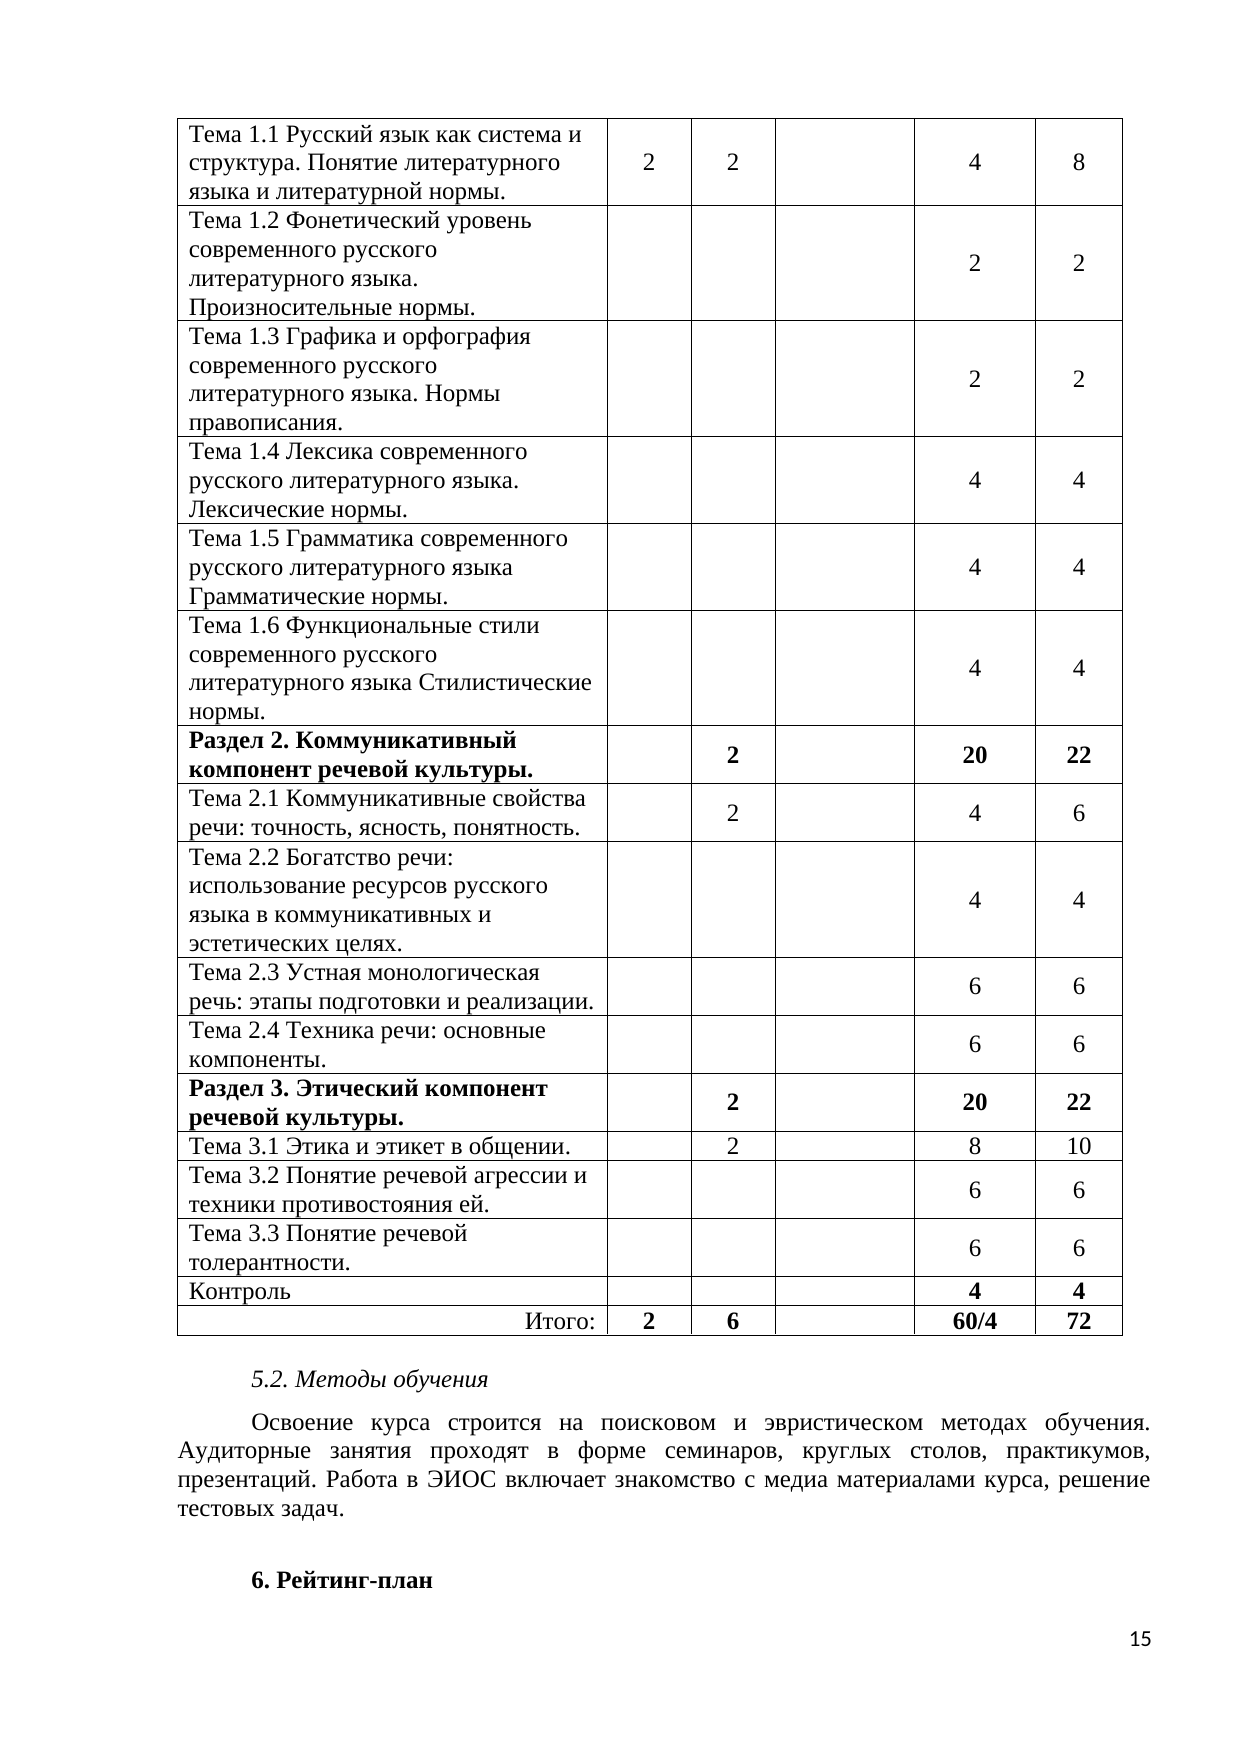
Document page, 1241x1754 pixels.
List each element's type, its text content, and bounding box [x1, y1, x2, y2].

table_cell [776, 524, 914, 609]
table_cell Итого: [178, 1306, 607, 1334]
table_cell [776, 1219, 914, 1276]
table_cell [608, 206, 691, 320]
table_cell [776, 119, 914, 205]
table_cell Тема 1.3 Графика и орфография современного русского литературного языка. Нормы правописания. [178, 321, 607, 436]
table_cell 4 [1036, 524, 1122, 609]
table_cell Тема 1.4 Лексика современного русского литературного языка. Лексические нормы. [178, 437, 607, 523]
table_cell [692, 524, 775, 609]
table_cell [608, 1219, 691, 1276]
table_cell 4 [1036, 1277, 1122, 1305]
table_cell 8 [915, 1132, 1035, 1160]
table_cell [776, 726, 914, 783]
table_cell 6 [915, 958, 1035, 1014]
table_cell [692, 206, 775, 320]
table_cell [776, 321, 914, 436]
table_cell 2 [1036, 321, 1122, 436]
table_cell Тема 1.1 Русский язык как система и структура. Понятие литературного языка и литературной нормы. [178, 119, 607, 205]
table_cell 8 [1036, 119, 1122, 205]
table_cell 4 [1036, 842, 1122, 957]
table_cell 22 [1036, 726, 1122, 783]
table_cell [608, 1277, 691, 1305]
table_cell 4 [915, 437, 1035, 523]
table_cell 6 [1036, 1219, 1122, 1276]
table_cell 2 [692, 1074, 775, 1131]
table_cell Раздел 3. Этический компонент речевой культуры. [178, 1074, 607, 1131]
text 6. Рейтинг-план [177, 1565, 1152, 1594]
table_cell Тема 2.1 Коммуникативные свойства речи: точность, ясность, понятность. [178, 784, 607, 841]
table_cell [608, 437, 691, 523]
table_cell 6 [915, 1219, 1035, 1276]
table_cell [608, 784, 691, 841]
table_cell [608, 524, 691, 609]
table_cell 20 [915, 726, 1035, 783]
table_cell 2 [608, 119, 691, 205]
table_cell [776, 958, 914, 1014]
table_cell Тема 1.5 Грамматика современного русского литературного языка Грамматические нормы. [178, 524, 607, 609]
table_cell [776, 784, 914, 841]
table_cell 72 [1036, 1306, 1122, 1334]
table_cell [776, 1016, 914, 1073]
table_cell 2 [608, 1306, 691, 1334]
table_cell [692, 321, 775, 436]
table_cell Тема 2.3 Устная монологическая речь: этапы подготовки и реализации. [178, 958, 607, 1014]
table_cell 60/4 [915, 1306, 1035, 1334]
table_cell [776, 1161, 914, 1218]
table_cell 20 [915, 1074, 1035, 1131]
table_cell 6 [1036, 1161, 1122, 1218]
table_cell [776, 437, 914, 523]
table_cell [692, 437, 775, 523]
table_cell Контроль [178, 1277, 607, 1305]
text 5.2. Методы обучения [177, 1364, 1152, 1392]
table_cell [776, 1074, 914, 1131]
table_cell 2 [915, 321, 1035, 436]
table_cell [608, 611, 691, 725]
table_cell 4 [915, 784, 1035, 841]
table_cell [776, 1306, 914, 1334]
table_cell 2 [692, 784, 775, 841]
table_cell 4 [915, 842, 1035, 957]
table_cell [776, 842, 914, 957]
table_cell 4 [915, 1277, 1035, 1305]
table_cell [776, 1277, 914, 1305]
table_cell [608, 1132, 691, 1160]
table_cell 2 [692, 726, 775, 783]
table_cell [692, 1277, 775, 1305]
table_cell Тема 3.1 Этика и этикет в общении. [178, 1132, 607, 1160]
table_cell 2 [692, 1132, 775, 1160]
table_cell [608, 842, 691, 957]
table_cell 6 [692, 1306, 775, 1334]
table_cell [608, 321, 691, 436]
table_cell 22 [1036, 1074, 1122, 1131]
table_cell 6 [1036, 958, 1122, 1014]
table_cell 4 [915, 524, 1035, 609]
table_cell Тема 1.6 Функциональные стили современного русского литературного языка Стилистические нормы. [178, 611, 607, 725]
table_cell 2 [915, 206, 1035, 320]
table_cell [692, 1219, 775, 1276]
table_cell [776, 206, 914, 320]
table_cell 2 [1036, 206, 1122, 320]
table_cell 6 [915, 1016, 1035, 1073]
table_cell [608, 958, 691, 1014]
table_cell [692, 958, 775, 1014]
text Освоение курса строится на поисковом и эвристическом методах обучения. Аудиторные занятия проходят в форме семинаров, круглых столов, практикумов, презентаций. Работа в ЭИОС включает знакомство с медиа материалами курса, решение тестовых задач. [177, 1407, 1152, 1522]
table_cell 6 [915, 1161, 1035, 1218]
table_cell 2 [692, 119, 775, 205]
table_cell [692, 611, 775, 725]
table_cell 4 [915, 119, 1035, 205]
table_cell 4 [915, 611, 1035, 725]
table_cell Тема 2.4 Техника речи: основные компоненты. [178, 1016, 607, 1073]
table_cell [692, 1161, 775, 1218]
table_cell [776, 1132, 914, 1160]
table_cell Тема 2.2 Богатство речи: использование ресурсов русского языка в коммуникативных и эстетических целях. [178, 842, 607, 957]
table_cell [608, 726, 691, 783]
table_cell [608, 1161, 691, 1218]
table_cell Тема 3.2 Понятие речевой агрессии и техники противостояния ей. [178, 1161, 607, 1218]
table_cell 6 [1036, 784, 1122, 841]
table_cell [692, 842, 775, 957]
table_cell Раздел 2. Коммуникативный компонент речевой культуры. [178, 726, 607, 783]
table_cell [608, 1016, 691, 1073]
table_cell 4 [1036, 611, 1122, 725]
table_cell 4 [1036, 437, 1122, 523]
table_cell [776, 611, 914, 725]
table_cell Тема 1.2 Фонетический уровень современного русского литературного языка. Произносительные нормы. [178, 206, 607, 320]
table_cell [692, 1016, 775, 1073]
table_cell Тема 3.3 Понятие речевой толерантности. [178, 1219, 607, 1276]
table_cell 10 [1036, 1132, 1122, 1160]
table_cell [608, 1074, 691, 1131]
table_cell 6 [1036, 1016, 1122, 1073]
